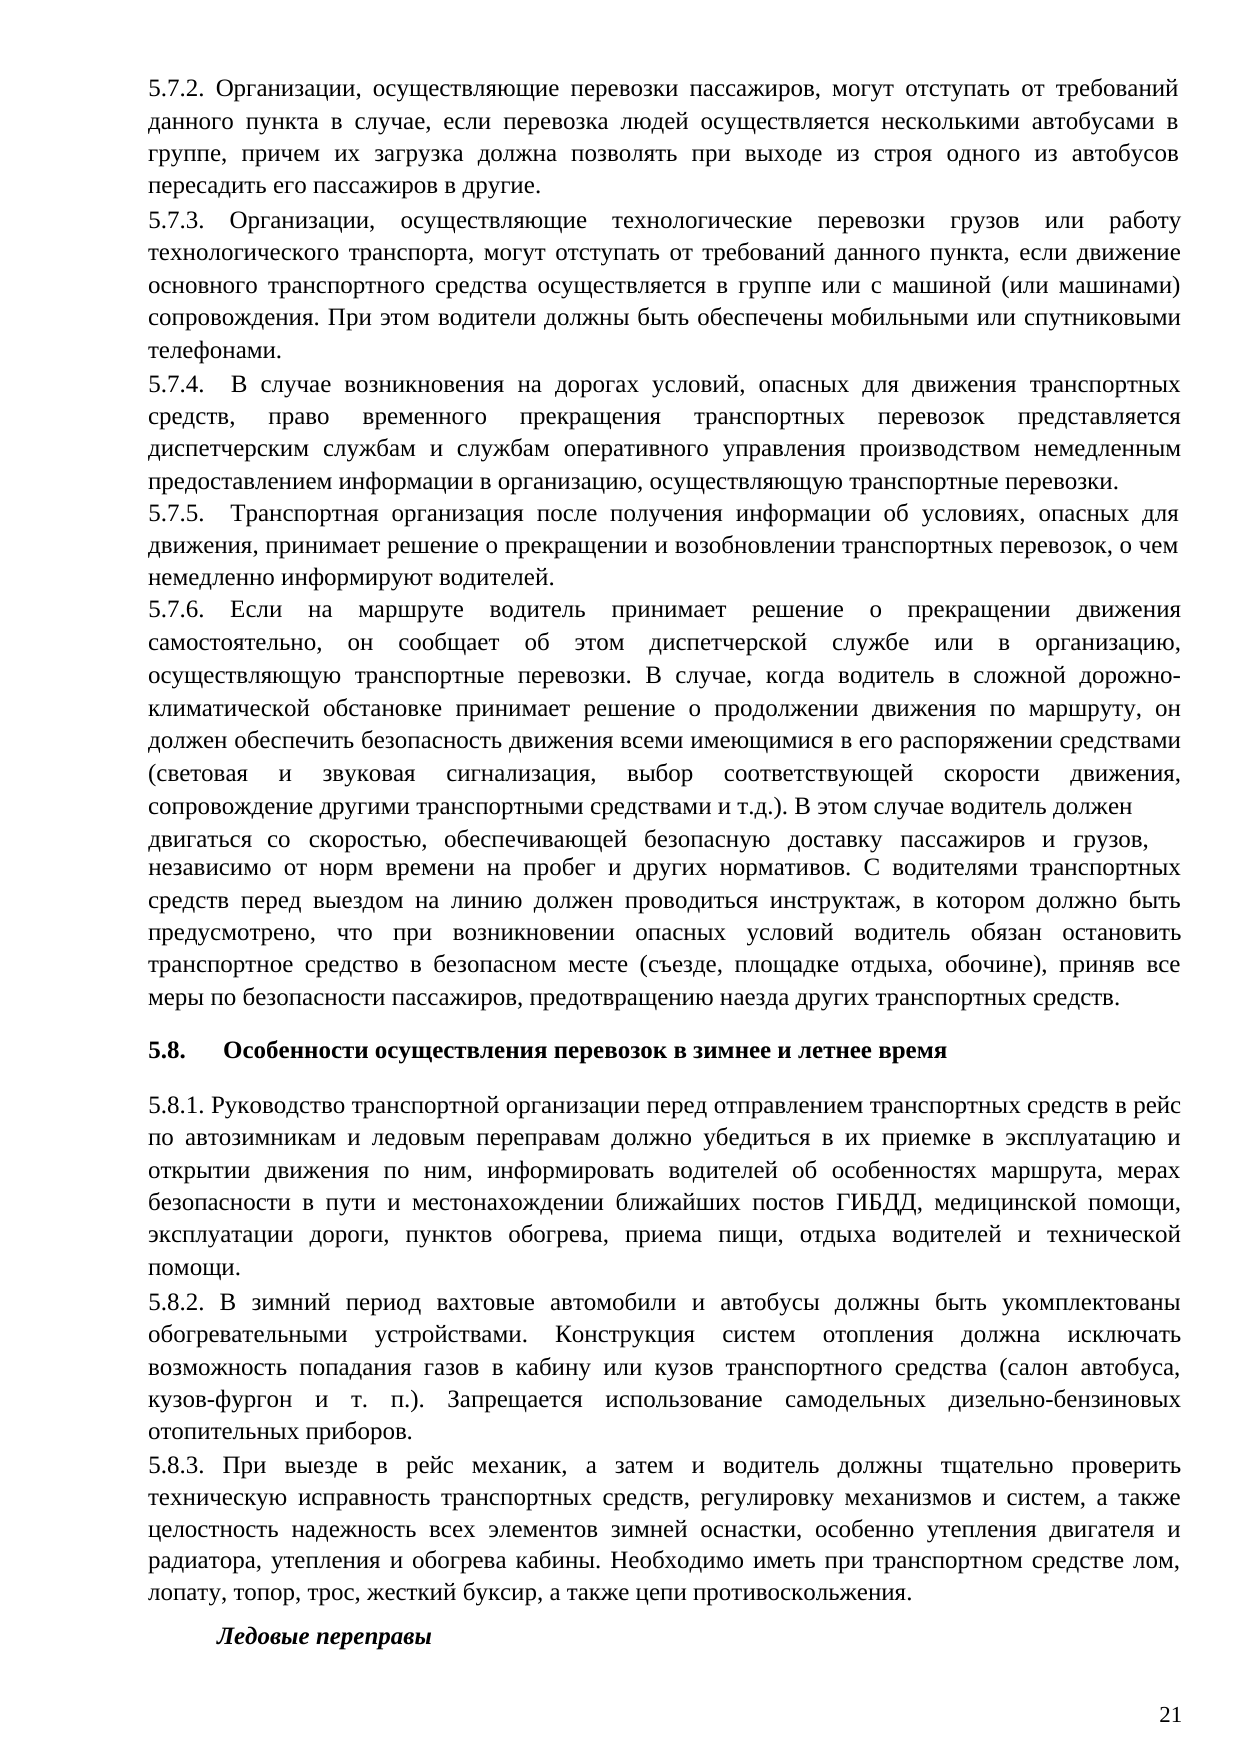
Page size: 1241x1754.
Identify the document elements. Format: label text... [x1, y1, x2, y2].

text 5.8.1. Руководство транспортной организации перед отправлением транспортных средств в рейс по автозимникам и ледовым переправам должно убедиться в их приемке в эксплуатацию и открытии движения по ним, информировать водителей об особенностях маршрута, мерах безопасности в пути и местонахождении ближайших постов ГИБДД, медицинской помощи, эксплуатации дороги, пунктов обогрева, приема пищи, отдыха водителей и технической помощи. [148, 1090, 1182, 1281]
text 5.8.2. В зимний период вахтовые автомобили и автобусы должны быть укомплектованы обогревательными устройствами. Конструкция систем отопления должна исключать возможность попадания газов в кабину или кузов транспортного средства (салон автобуса, кузов-фургон и т. п.). Запрещается использование самодельных дизельно-бензиновых отопительных приборов. [148, 1287, 1182, 1445]
subtitle 5.8. Особенности осуществления перевозок в зимнее и летнее время [148, 1035, 1182, 1064]
text 5.7.4. В случае возникновения на дорогах условий, опасных для движения транспортных средств, право временного прекращения транспортных перевозок представляется диспетчерским службам и службам оперативного управления производством немедленным предоставлением информации в организацию, осуществляющую транспортные перевозки. [148, 369, 1182, 494]
text 5.8.3. При выезде в рейс механик, а затем и водитель должны тщательно проверить техническую исправность транспортных средств, регулировку механизмов и систем, а также целостность надежность всех элементов зимней оснастки, особенно утепления двигателя и радиатора, утепления и обогрева кабины. Необходимо иметь при транспортном средстве лом, лопату, топор, трос, жесткий буксир, а также цепи противоскольжения. [148, 1451, 1182, 1606]
text 5.7.3. Организации, осуществляющие технологические перевозки грузов или работу технологического транспорта, могут отступать от требований данного пункта, если движение основного транспортного средства осуществляется в группе или с машиной (или машинами) сопровождения. При этом водители должны быть обеспечены мобильными или спутниковыми телефонами. [148, 205, 1182, 363]
text 5.7.5. Транспортная организация после получения информации об условиях, опасных для движения, принимает решение о прекращении и возобновлении транспортных перевозок, о чем немедленно информируют водителей. [148, 498, 1180, 591]
text независимо от норм времени на пробег и других нормативов. С водителями транспортных средств перед выездом на линию должен проводиться инструктаж, в котором должно быть предусмотрено, что при возникновении опасных условий водитель обязан остановить транспортное средство в безопасном месте (съезде, площадке отдыха, обочине), приняв все меры по безопасности пассажиров, предотвращению наезда других транспортных средств. [148, 852, 1182, 1011]
text 5.7.2. Организации, осуществляющие перевозки пассажиров, могут отступать от требований данного пункта в случае, если перевозка людей осуществляется несколькими автобусами в группе, причем их загрузка должна позволять при выходе из строя одного из автобусов пересадить его пассажиров в другие. [148, 73, 1180, 199]
text Ледовые переправы [148, 1621, 1182, 1650]
text двигаться со скоростью, обеспечивающей безопасную доставку пассажиров и грузов, [148, 824, 1182, 852]
text 5.7.6. Если на маршруте водитель принимает решение о прекращении движения самостоятельно, он сообщает об этом диспетчерской службе или в организацию, осуществляющую транспортные перевозки. В случае, когда водитель в сложной дорожно-климатической обстановке принимает решение о продолжении движения по маршруту, он должен обеспечить безопасность движения всеми имеющимися в его распоряжении средствами (световая и звуковая сигнализация, выбор соответствующей скорости движения, сопровождение другими транспортными средствами и т.д.). В этом случае водитель должен [148, 594, 1182, 819]
